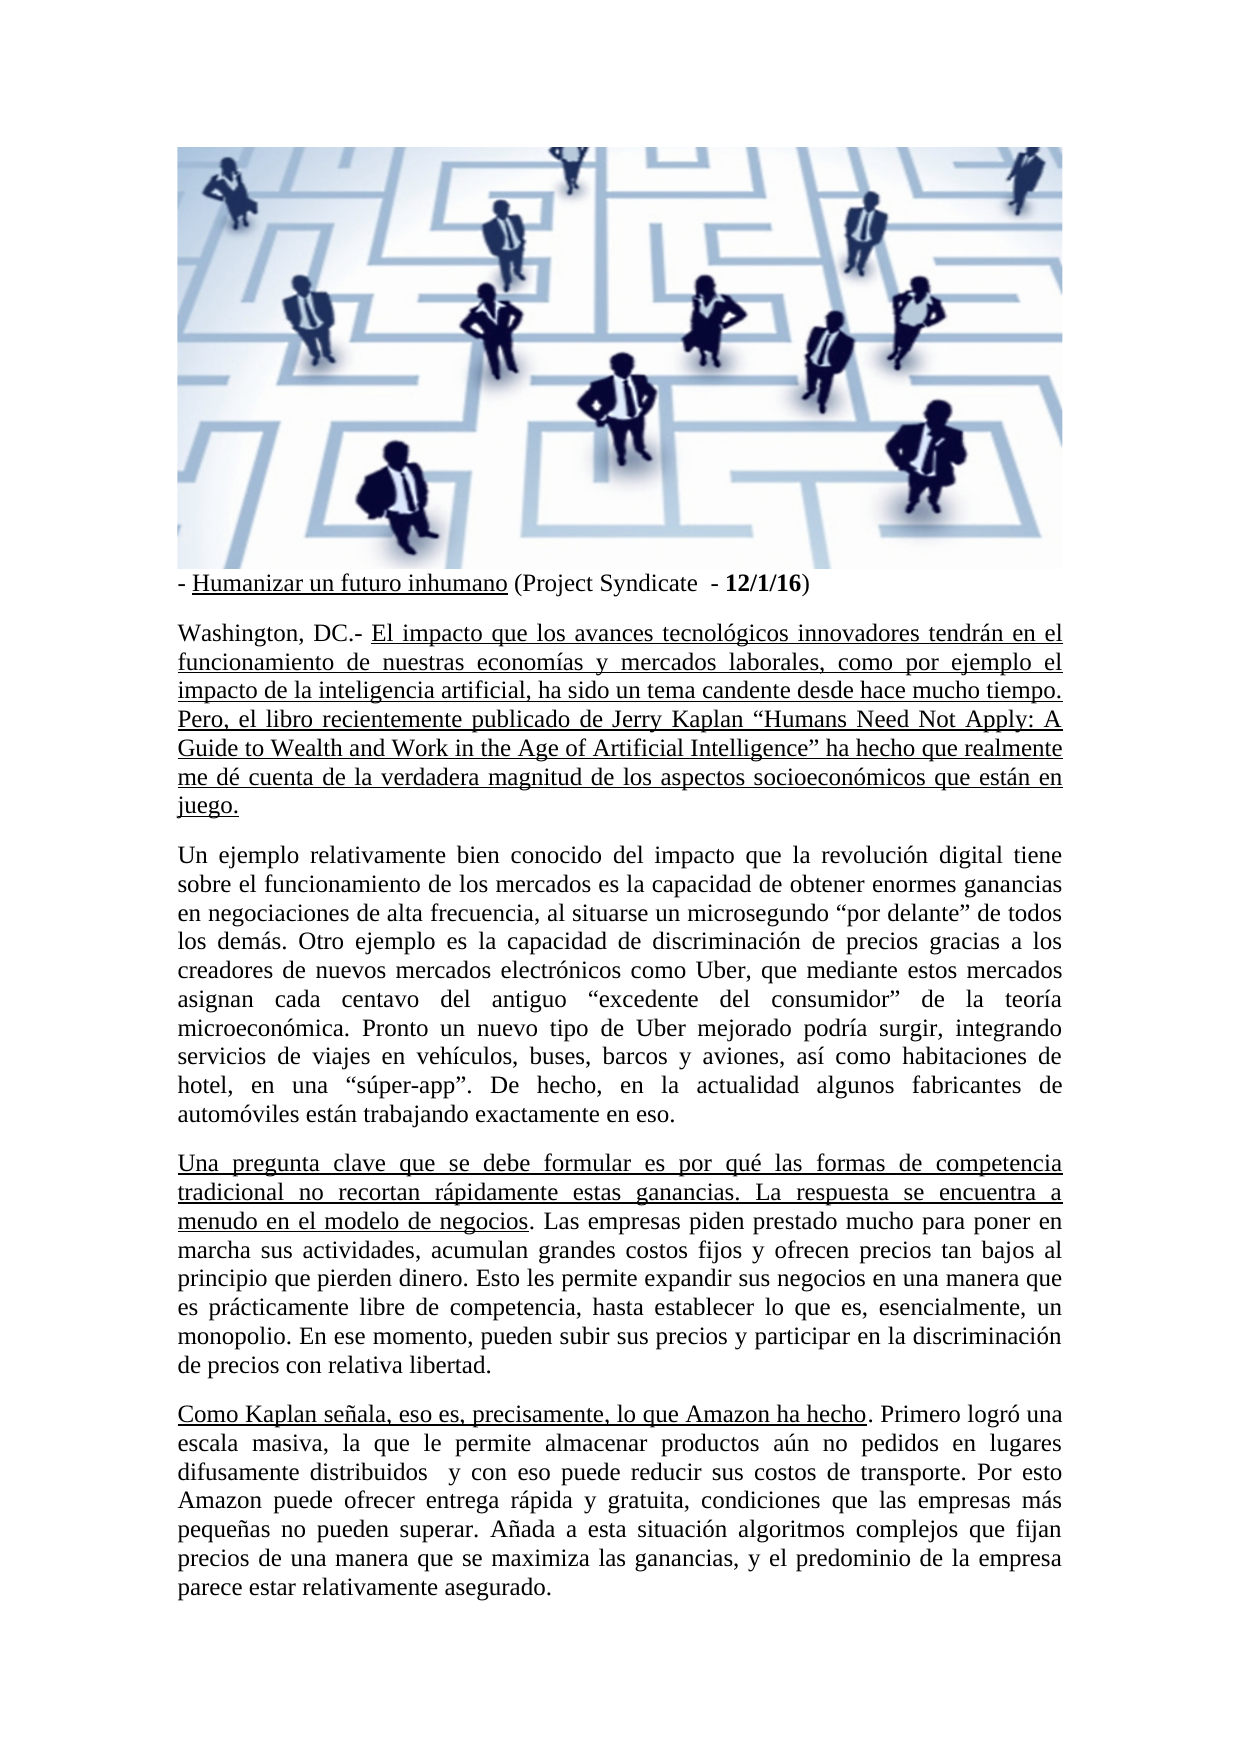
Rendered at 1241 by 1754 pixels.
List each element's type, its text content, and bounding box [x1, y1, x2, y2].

picture [177, 147, 1063, 569]
text Como Kaplan señala, eso es, precisamente, lo que Amazon ha hecho. Primero logró una escala masiva, la que le permite almacenar productos aún no pedidos en lugares difusamente distribuidos y con eso puede reducir sus costos de transporte. Por esto Amazon puede ofrecer entrega rápida y gratuita, condiciones que las empresas más pequeñas no pueden superar. Añada a esta situación algoritmos complejos que fijan precios de una manera que se maximiza las ganancias, y el predominio de la empresa parece estar relativamente asegurado. [177, 1399, 1063, 1601]
text - Humanizar un futuro inhumano (Project Syndicate - 12/1/16) [177, 569, 1063, 597]
text Un ejemplo relativamente bien conocido del impacto que la revolución digital tiene sobre el funcionamiento de los mercados es la capacidad de obtener enormes ganancias en negociaciones de alta frecuencia, al situarse un microsegundo “por delante” de todos los demás. Otro ejemplo es la capacidad de discriminación de precios gracias a los creadores de nuevos mercados electrónicos como Uber, que mediante estos mercados asignan cada centavo del antiguo “excedente del consumidor” de la teoría microeconómica. Pronto un nuevo tipo de Uber mejorado podría surgir, integrando servicios de viajes en vehículos, buses, barcos y aviones, así como habitaciones de hotel, en una “súper-app”. De hecho, en la actualidad algunos fabricantes de automóviles están trabajando exactamente en eso. [177, 840, 1063, 1128]
text Una pregunta clave que se debe formular es por qué las formas de competencia tradicional no recortan rápidamente estas ganancias. La respuesta se encuentra a menudo en el modelo de negocios. Las empresas piden prestado mucho para poner en marcha sus actividades, acumulan grandes costos fijos y ofrecen precios tan bajos al principio que pierden dinero. Esto les permite expandir sus negocios en una manera que es prácticamente libre de competencia, hasta establecer lo que es, esencialmente, un monopolio. En ese momento, pueden subir sus precios y participar en la discriminación de precios con relativa libertad. [177, 1203, 1063, 1378]
text Washington, DC.- El impacto que los avances tecnológicos innovadores tendrán en el funcionamiento de nuestras economías y mercados laborales, como por ejemplo el impacto de la inteligencia artificial, ha sido un tema candente desde hace mucho tiempo. Pero, el libro recientemente publicado de Jerry Kaplan “Humans Need Not Apply: A Guide to Wealth and Work in the Age of Artificial Intelligence” ha hecho que realmente me dé cuenta de la verdadera magnitud de los aspectos socioeconómicos que están en juego. [177, 618, 1063, 672]
